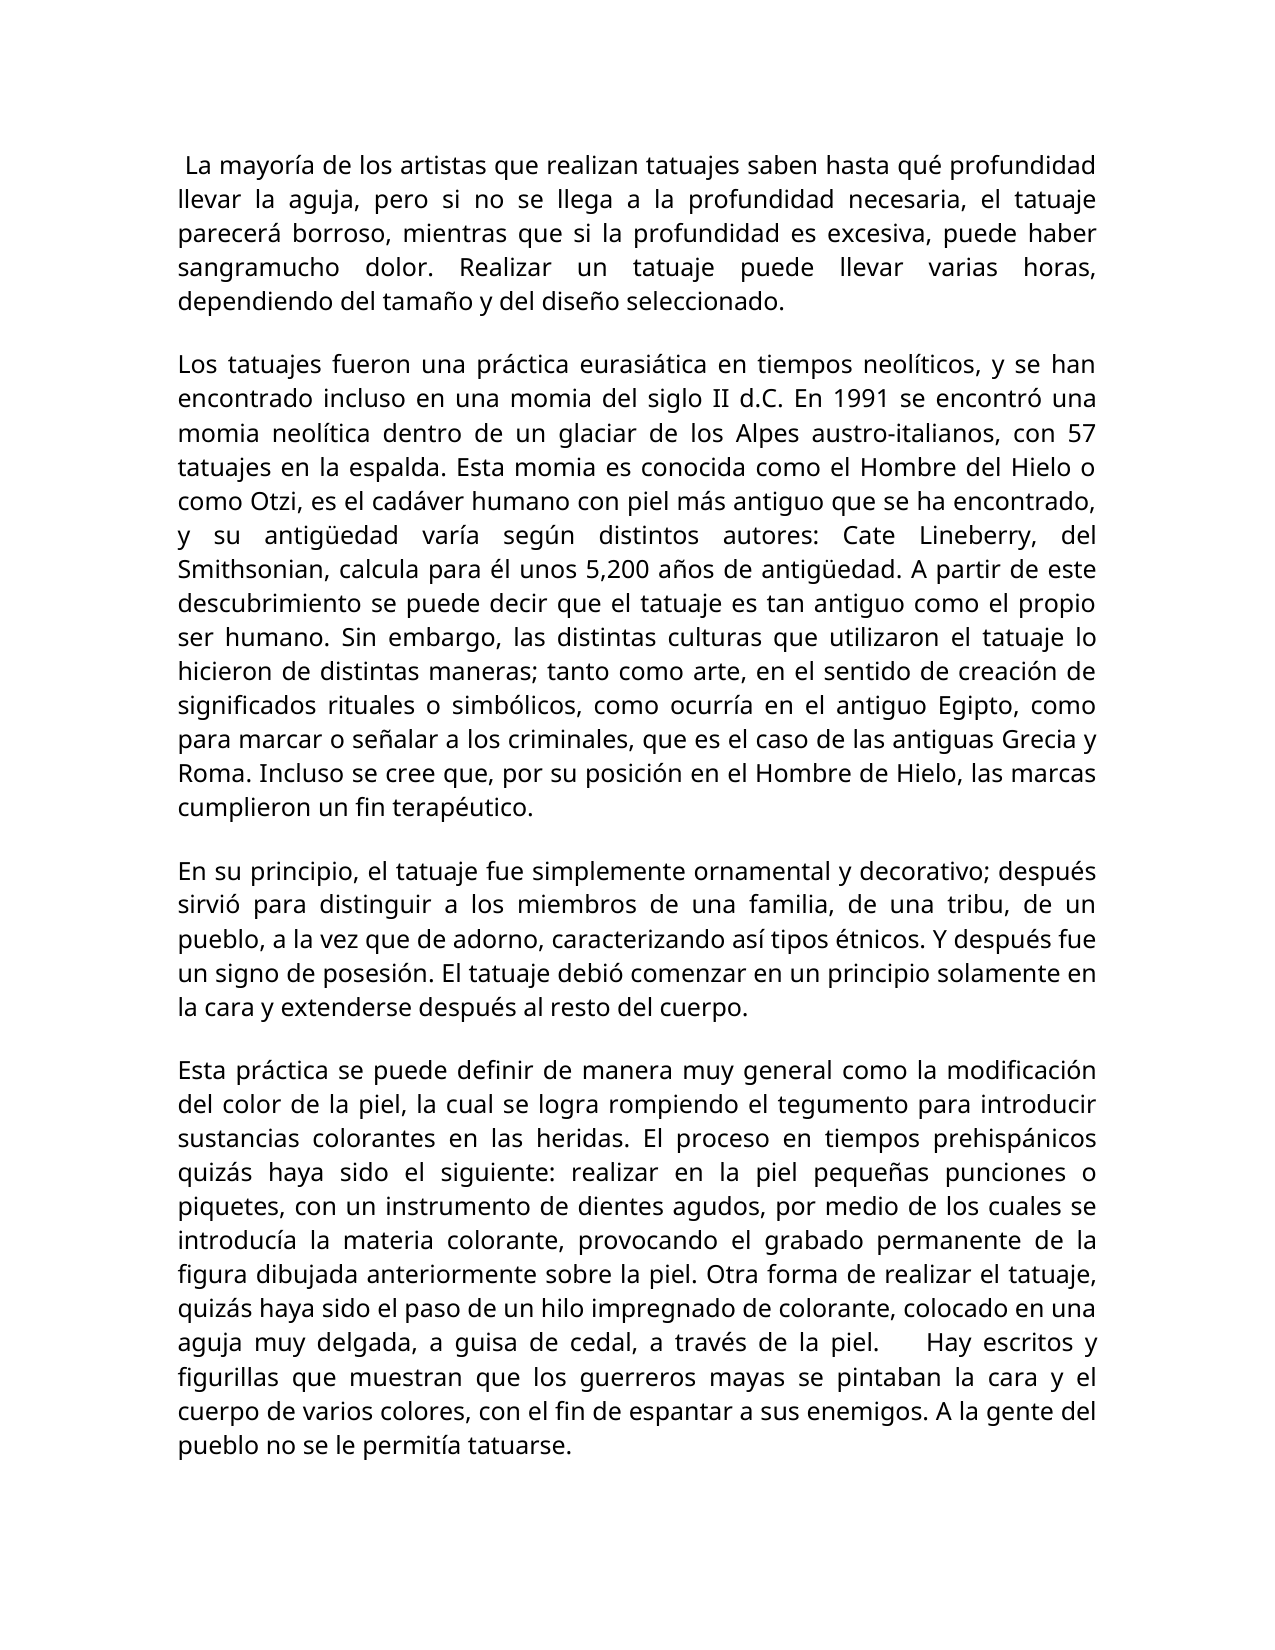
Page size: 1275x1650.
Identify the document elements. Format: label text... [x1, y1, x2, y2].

text Los tatuajes fueron una práctica eurasiática en tiempos neolíticos, y se han encontrado incluso en una momia del siglo II d.C. En 1991 se encontró una momia neolítica dentro de un glaciar de los Alpes austro-italianos, con 57 tatuajes en la espalda. Esta momia es conocida como el Hombre del Hielo o como Otzi, es el cadáver humano con piel más antiguo que se ha encontrado, y su antigüedad varía según distintos autores: Cate Lineberry, del Smithsonian, calcula para él unos 5,200 años de antigüedad. A partir de este descubrimiento se puede decir que el tatuaje es tan antiguo como el propio ser humano. Sin embargo, las distintas culturas que utilizaron el tatuaje lo hicieron de distintas maneras; tanto como arte, en el sentido de creación de significados rituales o simbólicos, como ocurría en el antiguo Egipto, como para marcar o señalar a los criminales, que es el caso de las antiguas Grecia y Roma. Incluso se cree que, por su posición en el Hombre de Hielo, las marcas cumplieron un fin terapéutico. [177, 347, 1098, 824]
text En su principio, el tatuaje fue simplemente ornamental y decorativo; después sirvió para distinguir a los miembros de una familia, de una tribu, de un pueblo, a la vez que de adorno, caracterizando así tipos étnicos. Y después fue un signo de posesión. El tatuaje debió comenzar en un principio solamente en la cara y extenderse después al resto del cuerpo. [177, 853, 1098, 1023]
text La mayoría de los artistas que realizan tatuajes saben hasta qué profundidad llevar la aguja, pero si no se llega a la profundidad necesaria, el tatuaje parecerá borroso, mientras que si la profundidad es excesiva, puede haber sangramucho dolor. Realizar un tatuaje puede llevar varias horas, dependiendo del tamaño y del diseño seleccionado. [177, 148, 1098, 318]
text Esta práctica se puede definir de manera muy general como la modificación del color de la piel, la cual se logra rompiendo el tegumento para introducir sustancias colorantes en las heridas. El proceso en tiempos prehispánicos quizás haya sido el siguiente: realizar en la piel pequeñas punciones o piquetes, con un instrumento de dientes agudos, por medio de los cuales se introducía la materia colorante, provocando el grabado permanente de la figura dibujada anteriormente sobre la piel. Otra forma de realizar el tatuaje, quizás haya sido el paso de un hilo impregnado de colorante, colocado en una aguja muy delgada, a guisa de cedal, a través de la piel. Hay escritos y figurillas que muestran que los guerreros mayas se pintaban la cara y el cuerpo de varios colores, con el fin de espantar a sus enemigos. A la gente del pueblo no se le permitía tatuarse. [177, 1053, 1098, 1461]
